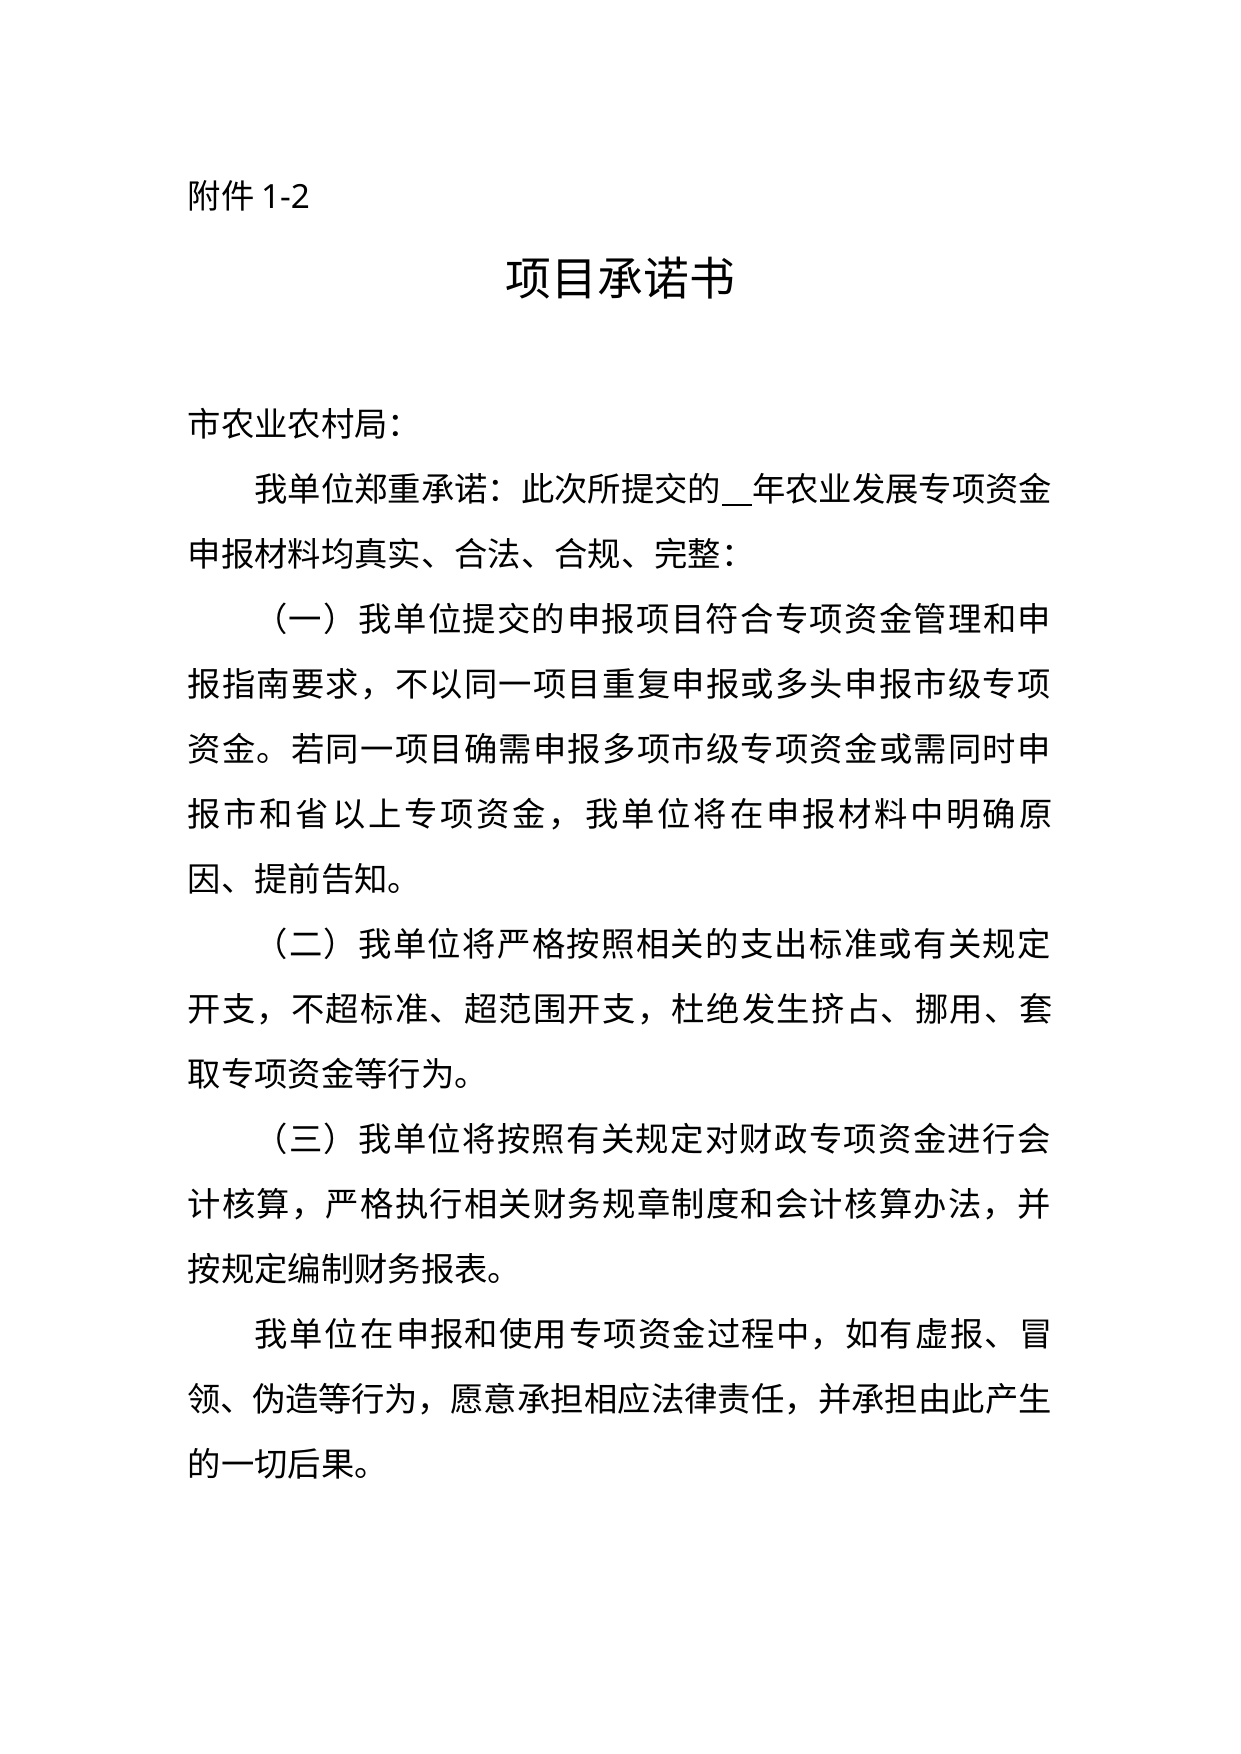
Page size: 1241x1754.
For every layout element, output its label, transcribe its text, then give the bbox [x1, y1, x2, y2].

text 附件1-2 [187, 162, 1053, 227]
text （二）我单位将严格按照相关的支出标准或有关规定开支，不超标准、超范围开支，杜绝发生挤占、挪用、套取专项资金等行为。 [187, 909, 1053, 1104]
text （三）我单位将按照有关规定对财政专项资金进行会计核算，严格执行相关财务规章制度和会计核算办法，并按规定编制财务报表。 [187, 1104, 1053, 1299]
text 我单位在申报和使用专项资金过程中，如有虚报、冒领、伪造等行为，愿意承担相应法律责任，并承担由此产生的一切后果。 [187, 1299, 1053, 1494]
text 我单位郑重承诺：此次所提交的 年农业发展专项资金申报材料均真实、合法、合规、完整： [187, 454, 1053, 584]
text （一）我单位提交的申报项目符合专项资金管理和申报指南要求，不以同一项目重复申报或多头申报市级专项资金。若同一项目确需申报多项市级专项资金或需同时申报市和省以上专项资金，我单位将在申报材料中明确原因、提前告知。 [187, 584, 1053, 909]
text 市农业农村局： [187, 389, 1053, 454]
text 项目承诺书 [187, 227, 1053, 324]
